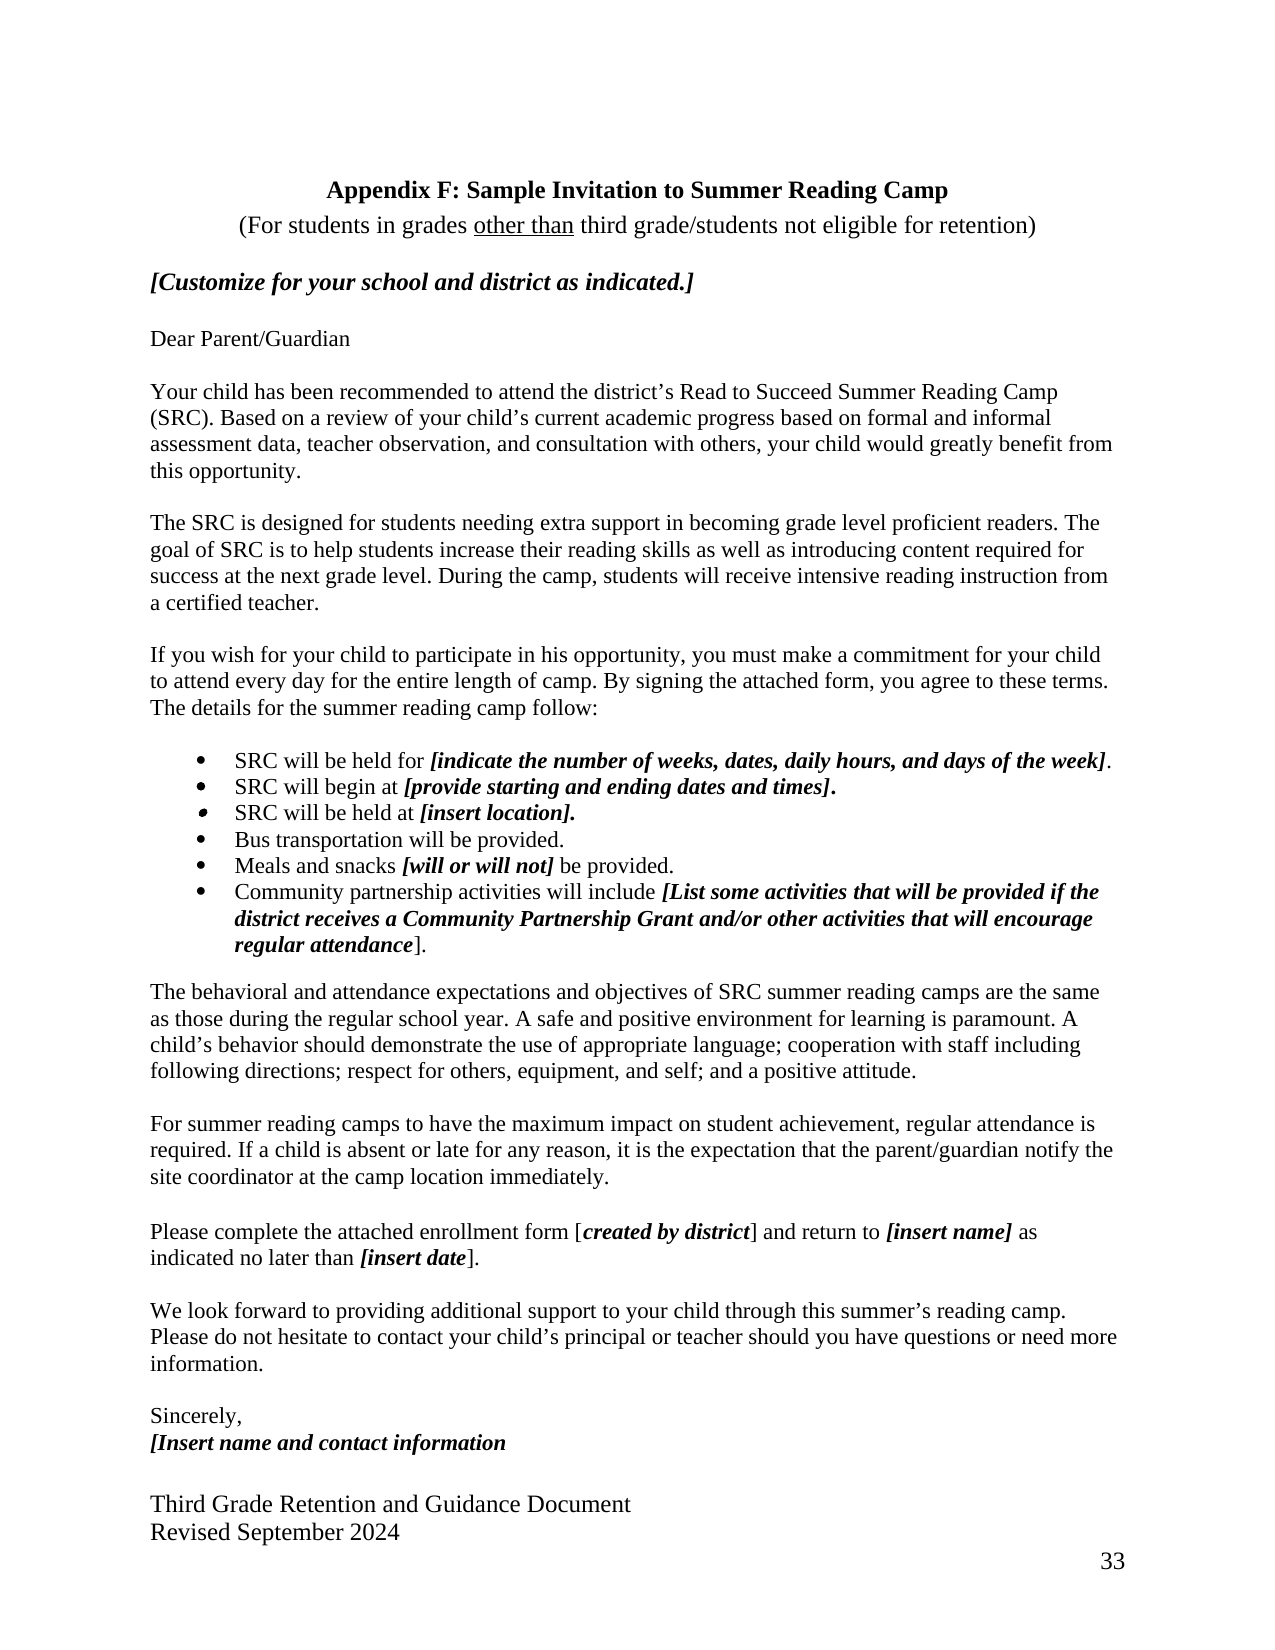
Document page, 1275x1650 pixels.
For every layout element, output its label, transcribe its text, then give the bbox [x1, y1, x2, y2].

text For summer reading camps to have the maximum impact on student achievement, regular attendance is required. If a child is absent or late for any reason, it is the expectation that the parent/guardian notify the site coordinator at the camp location immediately. [150, 1110, 1125, 1189]
text Sincerely, [150, 1402, 1125, 1429]
list SRC will be held at [insert location]. [197, 799, 1125, 826]
list SRC will be held for [indicate the number of weeks, dates, daily hours, and days of the week]. [197, 747, 1125, 773]
text [Insert name and contact information [150, 1429, 1125, 1455]
text Dear Parent/Guardian [150, 325, 1125, 351]
list Meals and snacks [will or will not] be provided. [197, 852, 1125, 878]
text [Customize for your school and district as indicated.] [150, 267, 1125, 296]
list Bus transportation will be provided. [197, 826, 1125, 852]
text We look forward to providing additional support to your child through this summer’s reading camp. Please do not hesitate to contact your child’s principal or teacher should you have questions or need more information. [150, 1297, 1125, 1376]
subtitle Appendix F: Sample Invitation to Summer Reading Camp [150, 175, 1125, 204]
text The behavioral and attendance expectations and objectives of SRC summer reading camps are the same as those during the regular school year. A safe and positive environment for learning is paramount. A child’s behavior should demonstrate the use of appropriate language; cooperation with staff including following directions; respect for others, equipment, and self; and a positive attitude. [150, 978, 1125, 1084]
text The SRC is designed for students needing extra support in becoming grade level proficient readers. The goal of SRC is to help students increase their reading skills as well as introducing content required for success at the next grade level. During the camp, students will receive intensive reading instruction from a certified teacher. [150, 509, 1125, 615]
text If you wish for your child to participate in his opportunity, you must make a commitment for your child to attend every day for the entire length of camp. By signing the attached form, you agree to these terms. The details for the summer reading camp follow: [150, 641, 1125, 720]
text Your child has been recommended to attend the district’s Read to Succeed Summer Reading Camp (SRC). Based on a review of your child’s current academic progress based on formal and informal assessment data, teacher observation, and consultation with others, your child would greatly benefit from this opportunity. [150, 378, 1125, 483]
list SRC will begin at [provide starting and ending dates and times]. [197, 773, 1125, 799]
text Please complete the attached enrollment form [created by district] and return to [insert name] as indicated no later than [insert date]. [150, 1218, 1125, 1271]
text (For students in grades other than third grade/students not eligible for retention) [150, 210, 1125, 239]
list Community partnership activities will include [List some activities that will be provided if the district receives a Community Partnership Grant and/or other activities that will encourage regular attendance]. [197, 878, 1125, 957]
